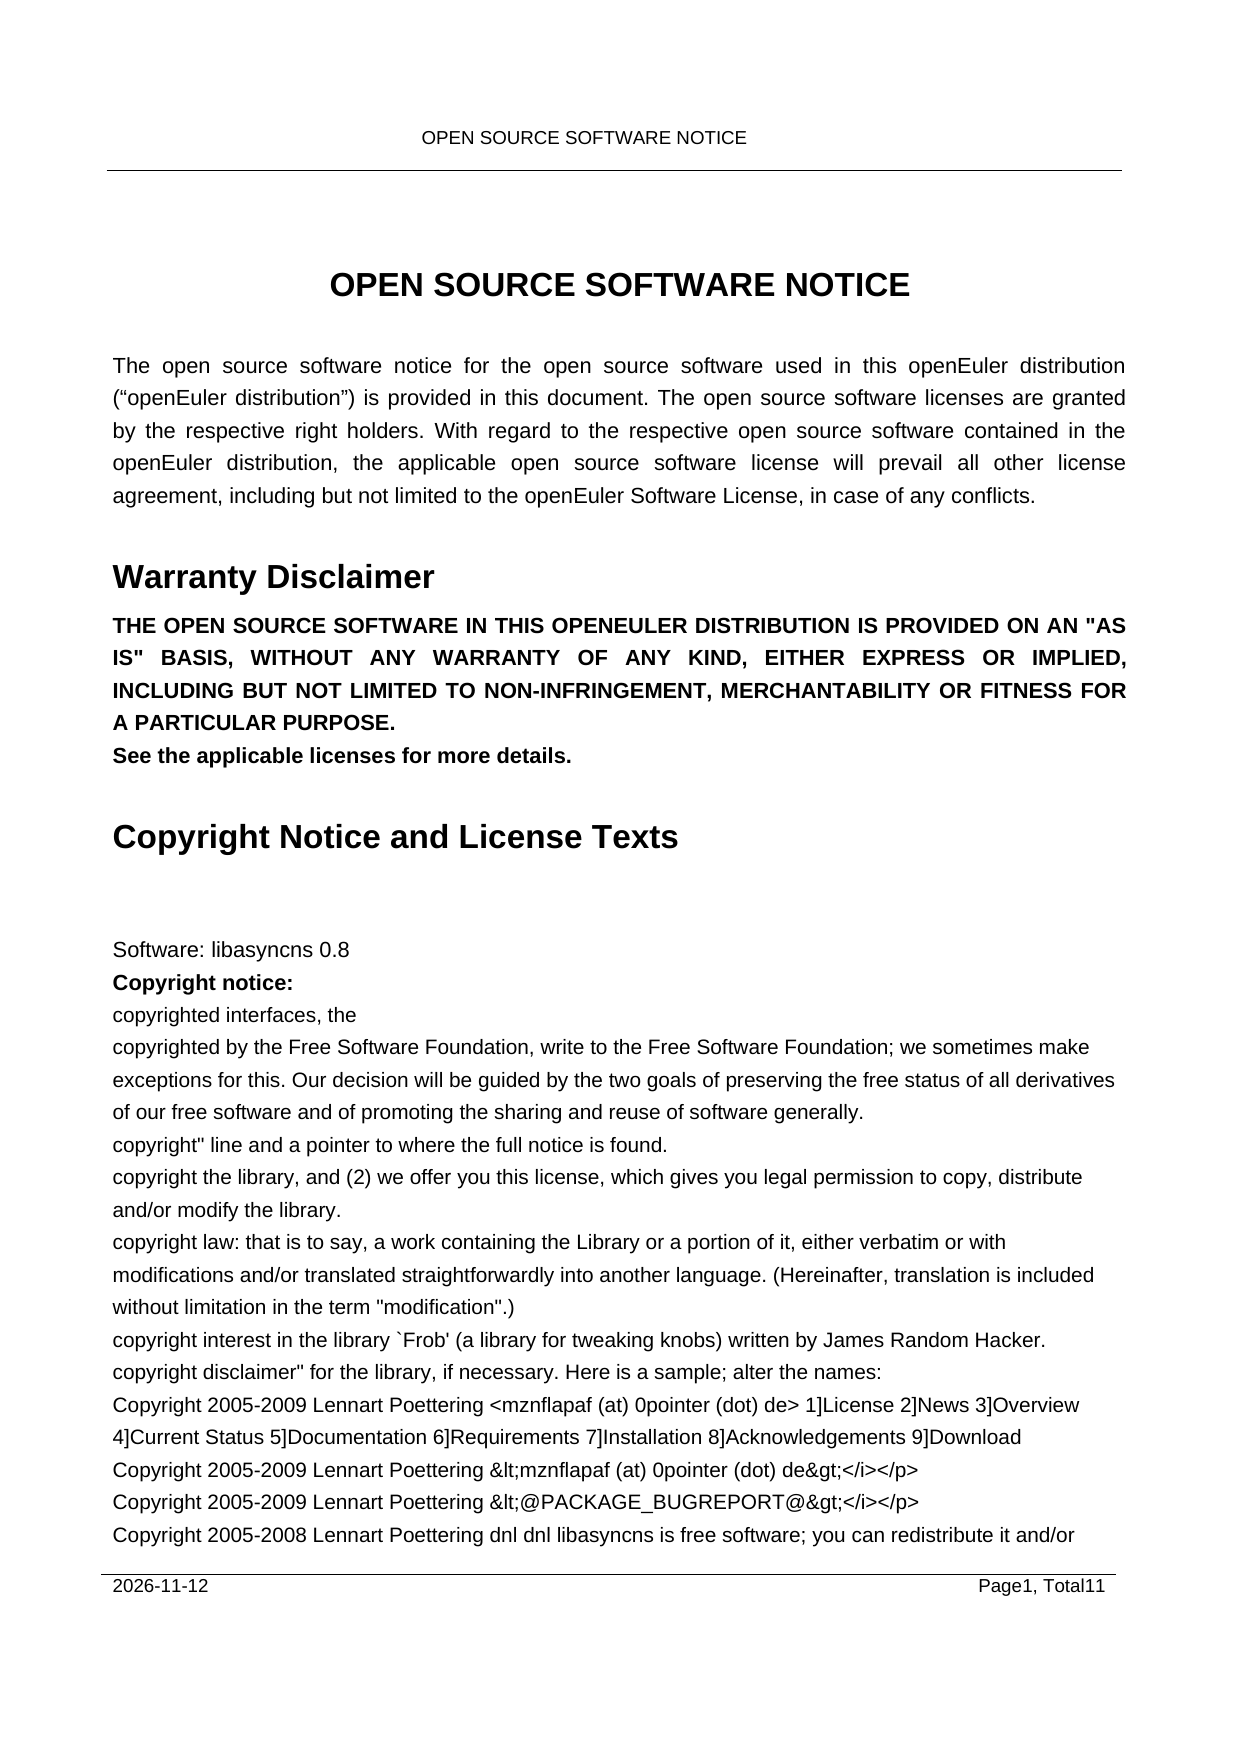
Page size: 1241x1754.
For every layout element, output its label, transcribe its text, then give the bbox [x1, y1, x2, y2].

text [112, 1518, 1128, 1551]
text Copyright Notice and License Texts [112, 804, 1128, 869]
text copyright law: that is to say, a work containing the Library or a portion of it, either verbatim or with modifications and/or translated straightforwardly into another language. (Hereinafter, translation is included without limitation in the term "modification".) [112, 1226, 1128, 1323]
text Copyright notice: [112, 966, 1128, 998]
text copyrighted interfaces, the [112, 998, 1128, 1031]
text copyright" line and a pointer to where the full notice is found. [112, 1128, 1128, 1161]
text copyrighted by the Free Software Foundation, write to the Free Software Foundation; we sometimes make exceptions for this. Our decision will be guided by the two goals of preserving the free status of all derivatives of our free software and of promoting the sharing and reuse of software generally. [112, 1031, 1128, 1128]
text Copyright 2005-2009 Lennart Poettering &lt;mznflapaf (at) 0pointer (dot) de&gt;</i></p> [112, 1453, 1128, 1486]
text Software: libasyncns 0.8 [112, 933, 1128, 966]
text Copyright 2005-2009 Lennart Poettering <mznflapaf (at) 0pointer (dot) de> 1]License 2]News 3]Overview 4]Current Status 5]Documentation 6]Requirements 7]Installation 8]Acknowledgements 9]Download [112, 1388, 1128, 1453]
text OPEN SOURCE SOFTWARE NOTICE [112, 251, 1128, 316]
text The open source software notice for the open source software used in this openEuler distribution (“openEuler distribution”) is provided in this document. The open source software licenses are granted by the respective right holders. With regard to the respective open source software contained in the openEuler distribution, the applicable open source software license will prevail all other license agreement, including but not limited to the openEuler Software License, in case of any conflicts. [112, 349, 1128, 511]
text copyright interest in the library `Frob' (a library for tweaking knobs) written by James Random Hacker. [112, 1323, 1128, 1356]
text Copyright 2005-2009 Lennart Poettering &lt;@PACKAGE_BUGREPORT@&gt;</i></p> [112, 1486, 1128, 1518]
text copyright disclaimer" for the library, if necessary. Here is a sample; alter the names: [112, 1356, 1128, 1388]
text Warranty Disclaimer [112, 544, 1128, 609]
text THE OPEN SOURCE SOFTWARE IN THIS OPENEULER DISTRIBUTION IS PROVIDED ON AN "AS IS" BASIS, WITHOUT ANY WARRANTY OF ANY KIND, EITHER EXPRESS OR IMPLIED, INCLUDING BUT NOT LIMITED TO NON-INFRINGEMENT, MERCHANTABILITY OR FITNESS FOR A PARTICULAR PURPOSE. See the applicable licenses for more details. [112, 609, 1128, 771]
text copyright the library, and (2) we offer you this license, which gives you legal permission to copy, distribute and/or modify the library. [112, 1161, 1128, 1226]
